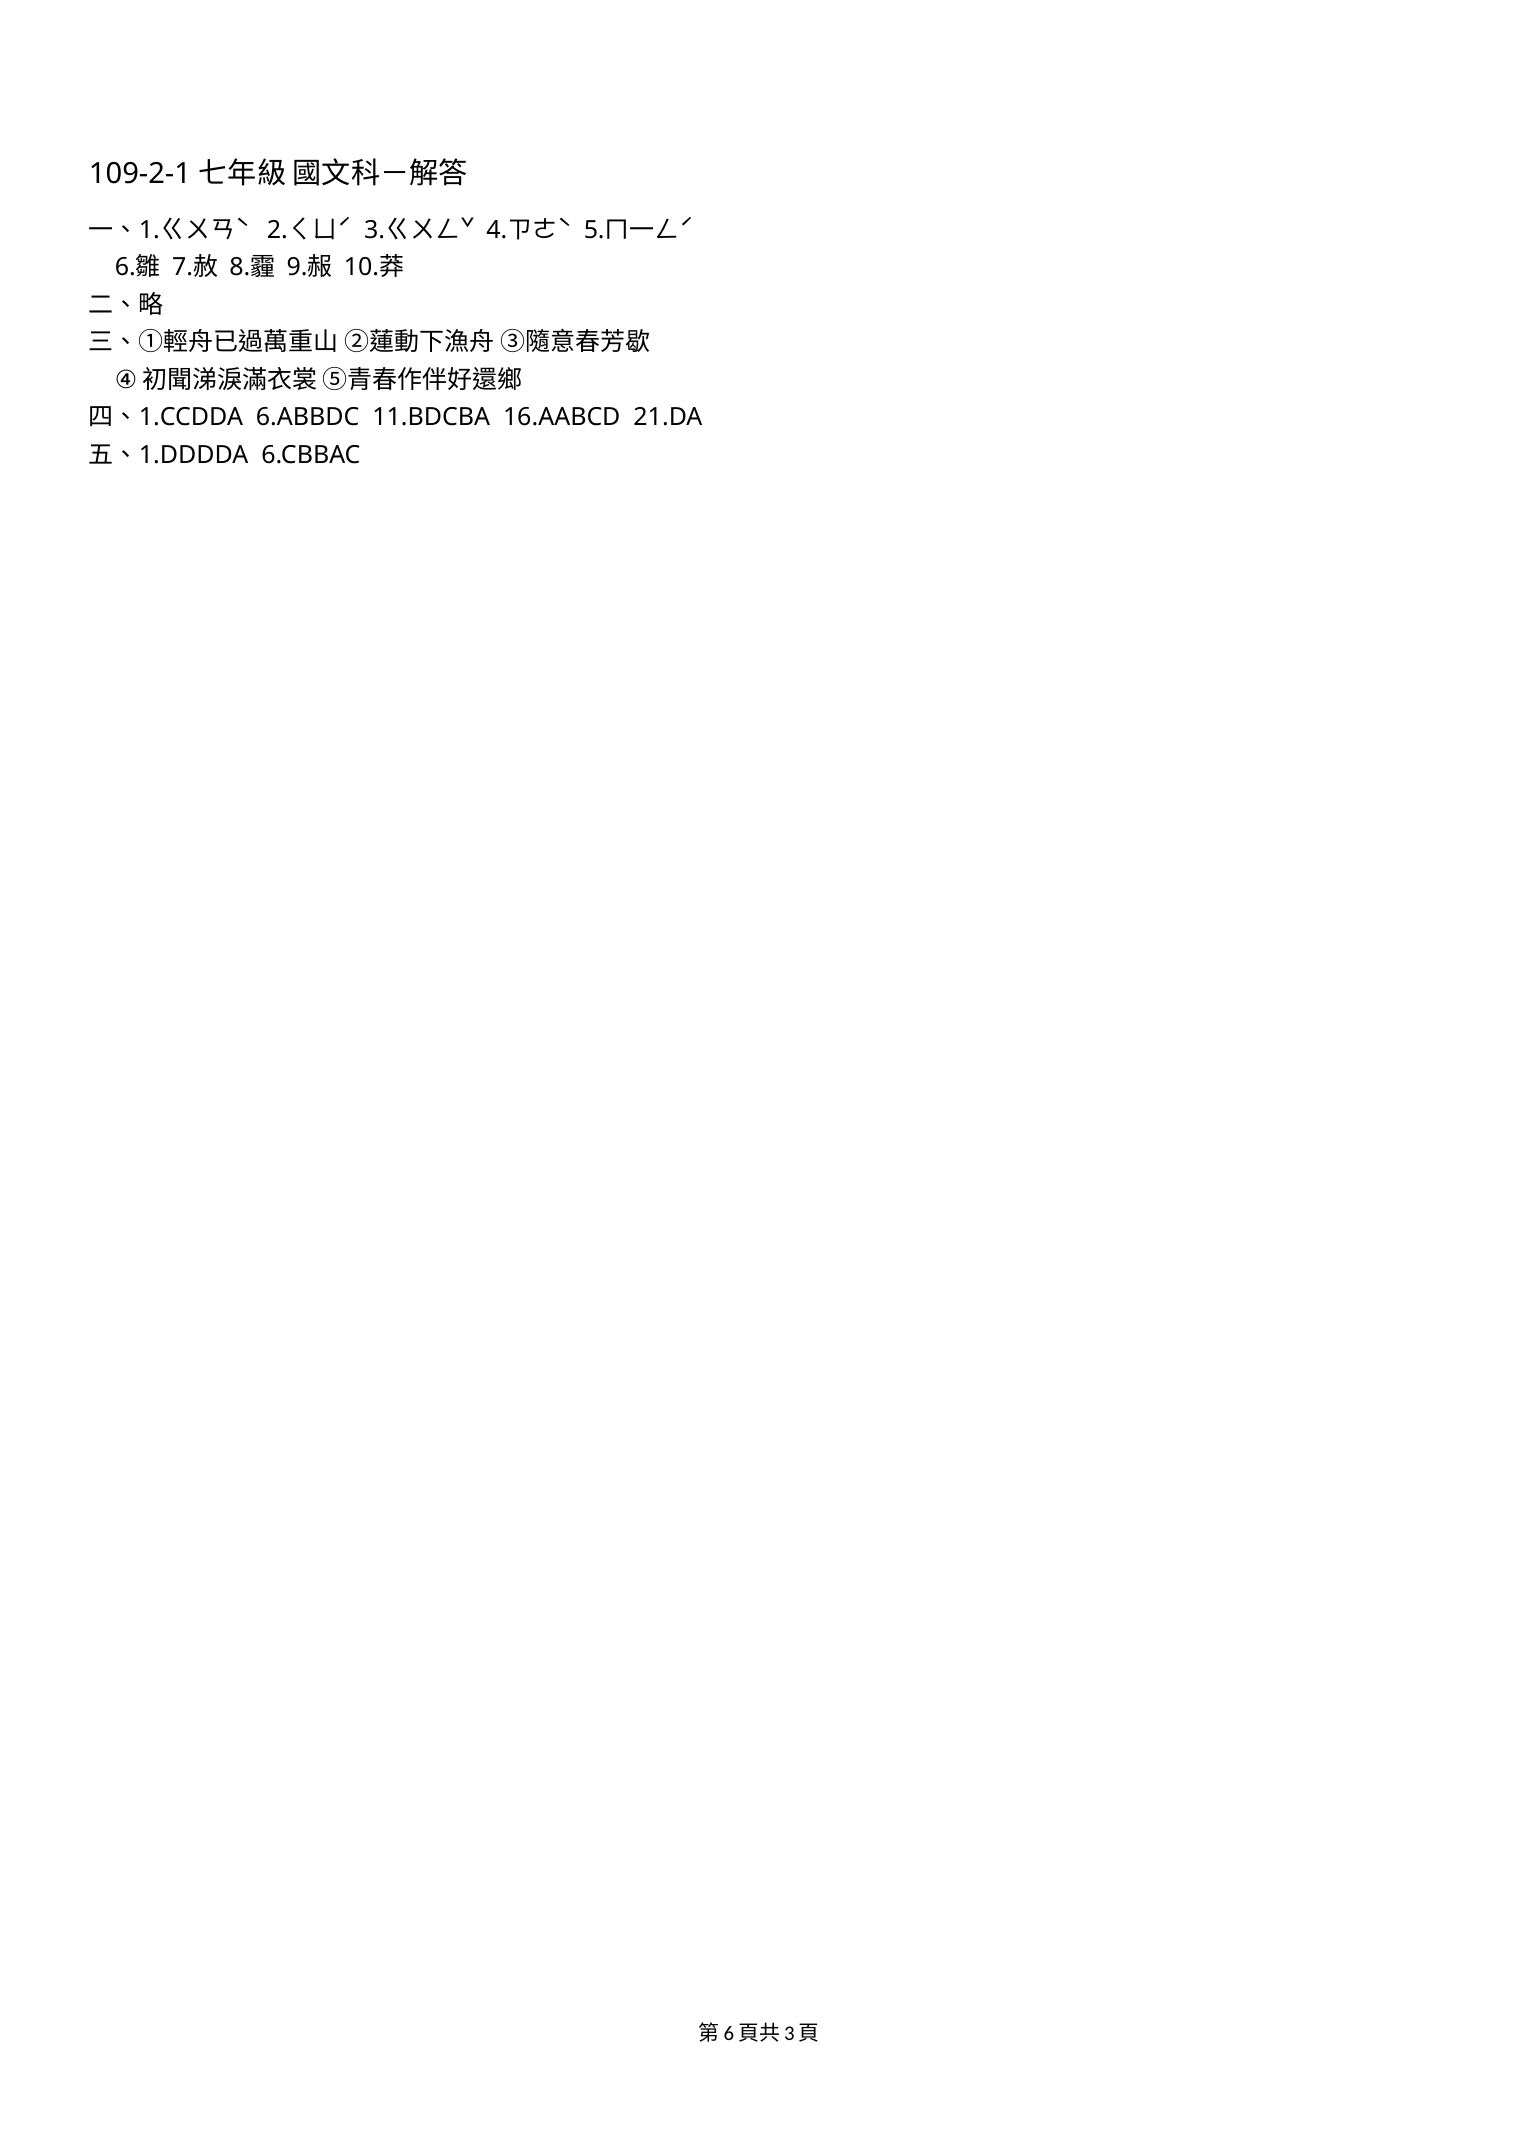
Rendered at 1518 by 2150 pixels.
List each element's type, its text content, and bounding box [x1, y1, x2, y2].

text ④初聞涕淚滿衣裳 ⑤青春作伴好還鄉 [89, 358, 1429, 396]
text 三、①輕舟已過萬重山 ②蓮動下漁舟 ③隨意春芳歇 [89, 321, 1429, 358]
text 四、1.CCDDA 6.ABBDC 11.BDCBA 16.AABCD 21.DA [89, 396, 1429, 433]
text 6.雛 7.赦 8.霾 9.赧 10.莽 [89, 246, 1429, 283]
text 五、1.DDDDA 6.CBBAC [89, 433, 1429, 471]
text 二、略 [89, 283, 1429, 321]
text 109-2-1 七年級 國文科－解答 [89, 133, 1429, 208]
text 一、1.ㄍㄨㄢˋ 2.ㄑㄩˊ 3.ㄍㄨㄥˇ 4.ㄗㄜˋ 5.ㄇ一ㄥˊ [89, 208, 1429, 246]
